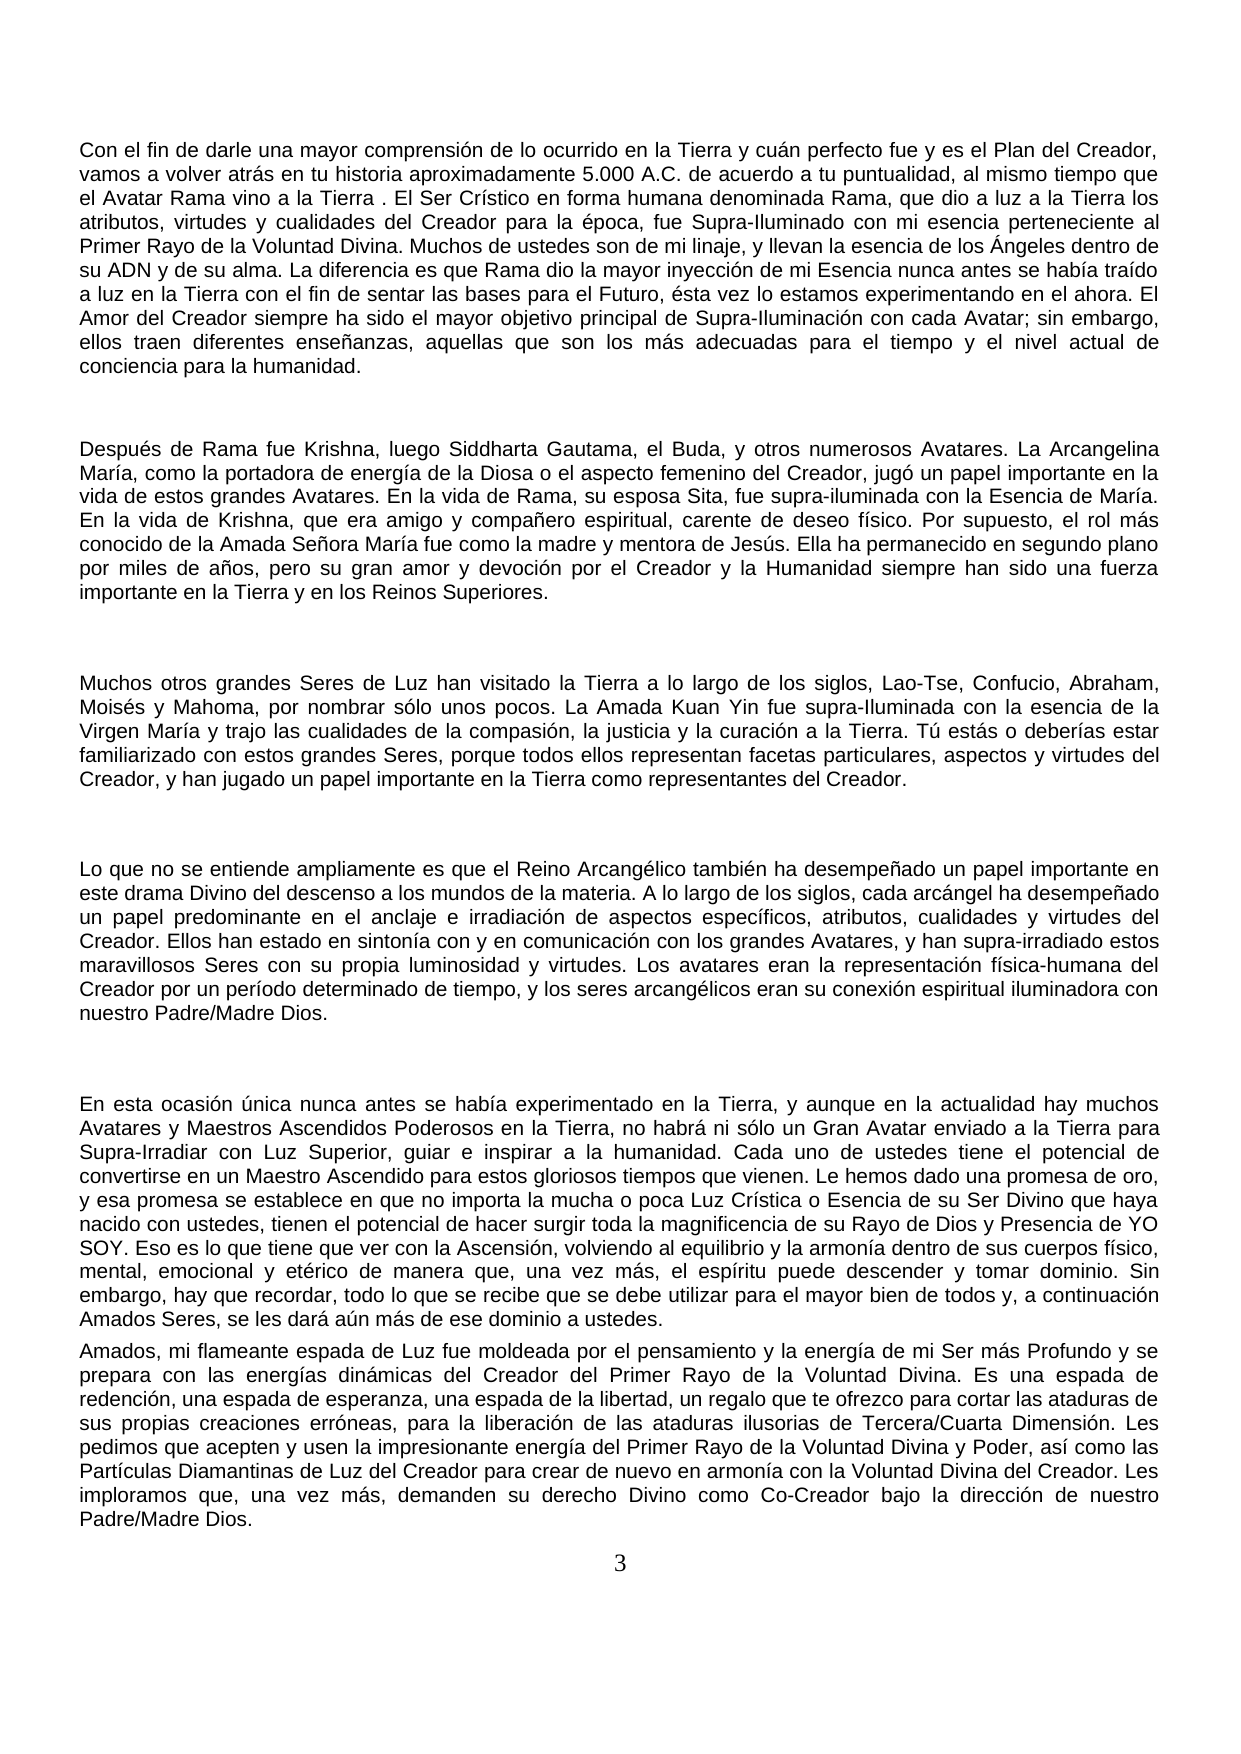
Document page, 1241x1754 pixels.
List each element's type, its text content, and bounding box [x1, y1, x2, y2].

text Muchos otros grandes Seres de Luz han visitado la Tierra a lo largo de los siglos, Lao-Tse, Confucio, Abraham, Moisés y Mahoma, por nombrar sólo unos pocos. La Amada Kuan Yin fue supra-Iluminada con la esencia de la Virgen María y trajo las cualidades de la compasión, la justicia y la curación a la Tierra. Tú estás o deberías estar familiarizado con estos grandes Seres, porque todos ellos representan facetas particulares, aspectos y virtudes del Creador, y han jugado un papel importante en la Tierra como representantes del Creador. [79, 671, 1161, 791]
text En esta ocasión única nunca antes se había experimentado en la Tierra, y aunque en la actualidad hay muchos Avatares y Maestros Ascendidos Poderosos en la Tierra, no habrá ni sólo un Gran Avatar enviado a la Tierra para Supra-Irradiar con Luz Superior, guiar e inspirar a la humanidad. Cada uno de ustedes tiene el potencial de convertirse en un Maestro Ascendido para estos gloriosos tiempos que vienen. Le hemos dado una promesa de oro, y esa promesa se establece en que no importa la mucha o poca Luz Crística o Esencia de su Ser Divino que haya nacido con ustedes, tienen el potencial de hacer surgir toda la magnificencia de su Rayo de Dios y Presencia de YO SOY. Eso es lo que tiene que ver con la Ascensión, volviendo al equilibrio y la armonía dentro de sus cuerpos físico, mental, emocional y etérico de manera que, una vez más, el espíritu puede descender y tomar dominio. Sin embargo, hay que recordar, todo lo que se recibe que se debe utilizar para el mayor bien de todos y, a continuación Amados Seres, se les dará aún más de ese dominio a ustedes. [79, 1092, 1161, 1331]
text Amados, mi flameante espada de Luz fue moldeada por el pensamiento y la energía de mi Ser más Profundo y se prepara con las energías dinámicas del Creador del Primer Rayo de la Voluntad Divina. Es una espada de redención, una espada de esperanza, una espada de la libertad, un regalo que te ofrezco para cortar las ataduras de sus propias creaciones erróneas, para la liberación de las ataduras ilusorias de Tercera/Cuarta Dimensión. Les pedimos que acepten y usen la impresionante energía del Primer Rayo de la Voluntad Divina y Poder, así como las Partículas Diamantinas de Luz del Creador para crear de nuevo en armonía con la Voluntad Divina del Creador. Les imploramos que, una vez más, demanden su derecho Divino como Co-Creador bajo la dirección de nuestro Padre/Madre Dios. [79, 1339, 1161, 1531]
text Lo que no se entiende ampliamente es que el Reino Arcangélico también ha desempeñado un papel importante en este drama Divino del descenso a los mundos de la materia. A lo largo de los siglos, cada arcángel ha desempeñado un papel predominante en el anclaje e irradiación de aspectos específicos, atributos, cualidades y virtudes del Creador. Ellos han estado en sintonía con y en comunicación con los grandes Avatares, y han supra-irradiado estos maravillosos Seres con su propia luminosidad y virtudes. Los avatares eran la representación física-humana del Creador por un período determinado de tiempo, y los seres arcangélicos eran su conexión espiritual iluminadora con nuestro Padre/Madre Dios. [79, 857, 1161, 1025]
text Con el fin de darle una mayor comprensión de lo ocurrido en la Tierra y cuán perfecto fue y es el Plan del Creador, vamos a volver atrás en tu historia aproximadamente .C. de acuerdo a tu puntualidad, al mismo tiempo que el Avatar Rama vino a la Tierra . El Ser Crístico en forma humana denominada Rama, que dio a luz a la Tierra los atributos, virtudes y cualidades del Creador para la época, fue Supra-Iluminado con mi esencia perteneciente al Primer Rayo de la Voluntad Divina. Muchos de ustedes son de mi linaje, y llevan la esencia de los Ángeles dentro de su ADN y de su alma. La diferencia es que Rama dio la mayor inyección de mi Esencia nunca antes se había traído a luz en la Tierra con el fin de sentar las bases para el Futuro, ésta vez lo estamos experimentando en el ahora. El Amor del Creador siempre ha sido el mayor objetivo principal de Supra-Iluminación con cada Avatar; sin embargo, ellos traen diferentes enseñanzas, aquellas que son los más adecuadas para el tiempo y el nivel actual de conciencia para la humanidad. [79, 138, 1161, 378]
text Después de Rama fue Krishna, luego Siddharta Gautama, el Buda, y otros numerosos Avatares. La Arcangelina María, como la portadora de energía de la Diosa o el aspecto femenino del Creador, jugó un papel importante en la vida de estos grandes Avatares. En la vida de Rama, su esposa Sita, fue supra-iluminada con la Esencia de María. En la vida de Krishna, que era amigo y compañero espiritual, carente de deseo físico. Por supuesto, el rol más conocido de la Amada Señora María fue como la madre y mentora de Jesús. Ella ha permanecido en segundo plano por miles de años, pero su gran amor y devoción por el Creador y la Humanidad siempre han sido una fuerza importante en la Tierra y en los Reinos Superiores. [79, 385, 1161, 604]
